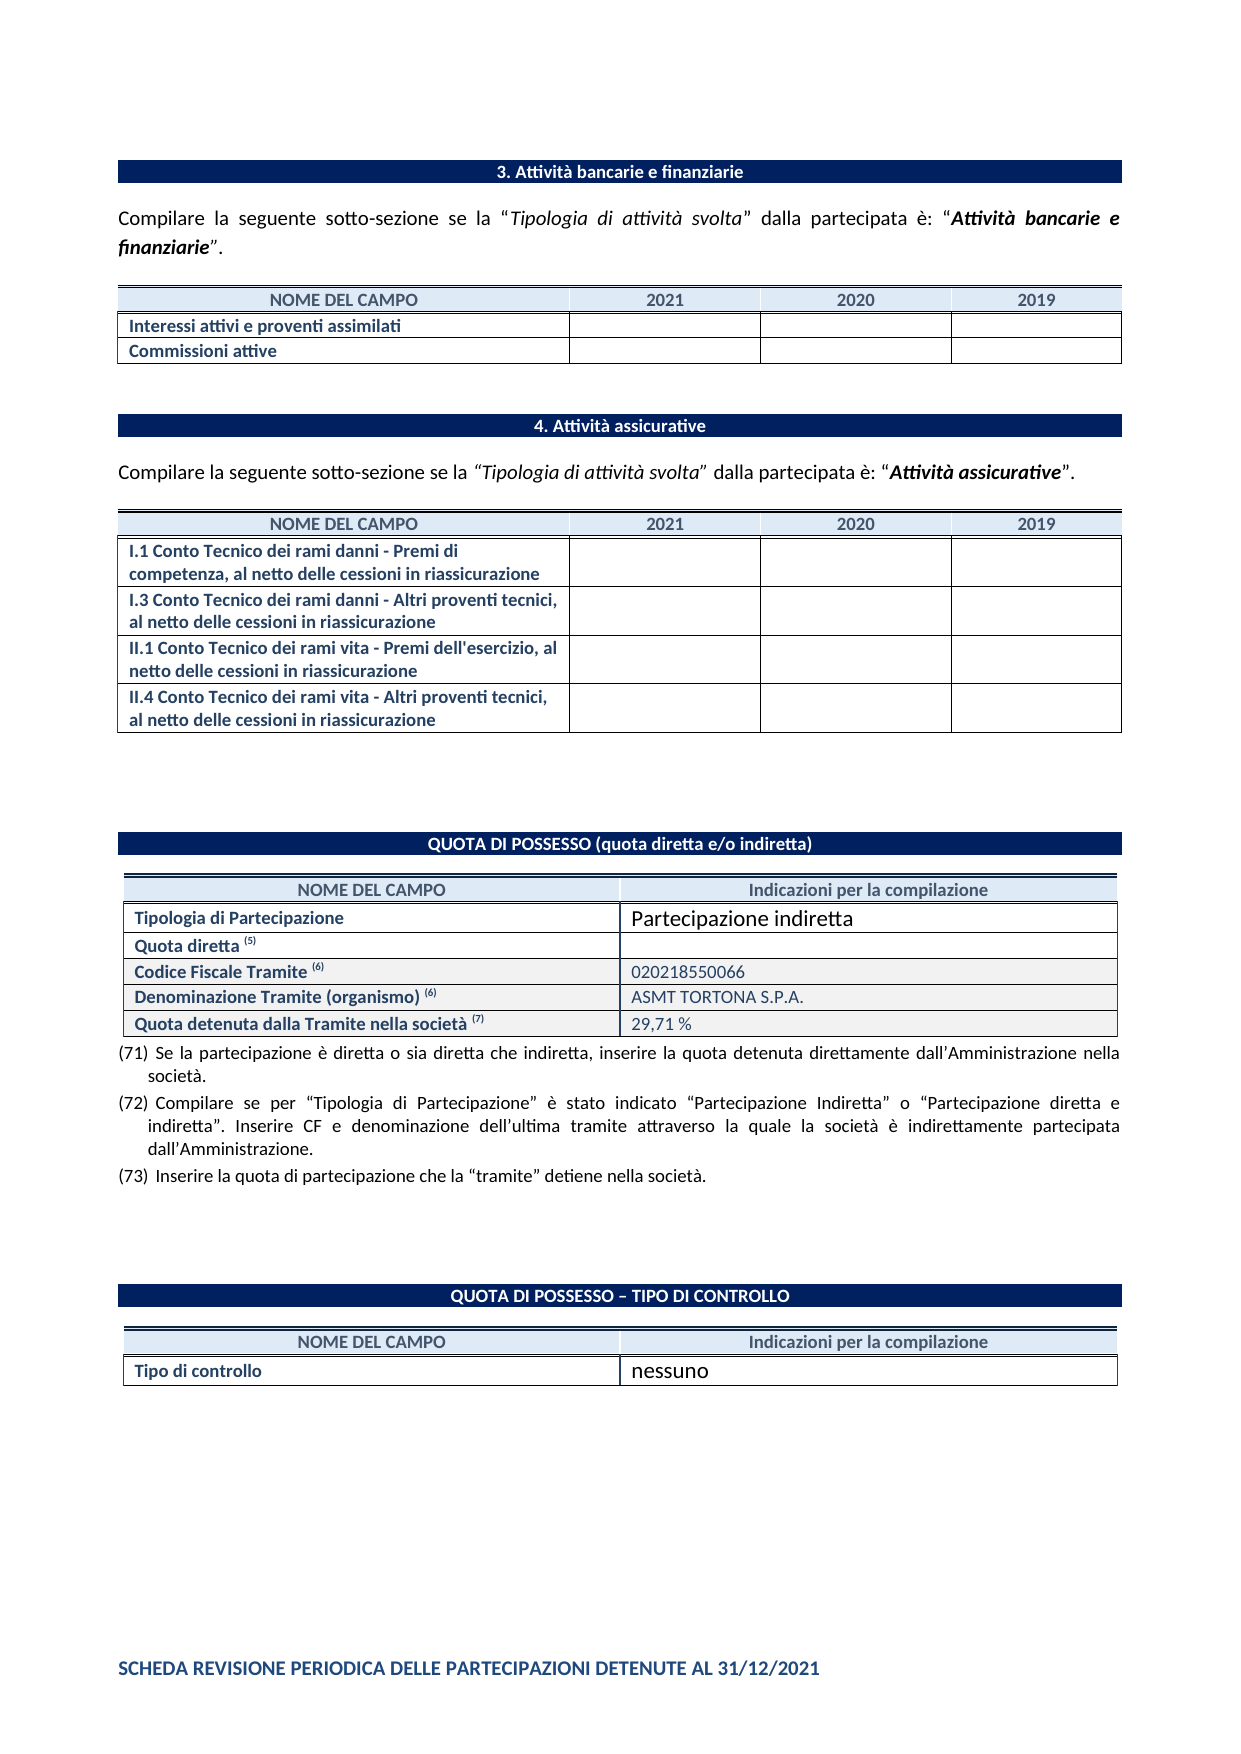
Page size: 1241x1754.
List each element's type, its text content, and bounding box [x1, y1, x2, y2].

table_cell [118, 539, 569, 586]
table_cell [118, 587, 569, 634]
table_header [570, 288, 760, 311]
text 4. Attività assicurative [118, 414, 1122, 437]
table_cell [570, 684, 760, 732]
text Compilare la seguente sotto-sezione se la “Tipologia di attività svolta” dalla partecipata è: “Attività assicurative”. [118, 455, 1122, 484]
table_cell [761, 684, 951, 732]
list Se la partecipazione è diretta o sia diretta che indiretta, inserire la quota detenuta direttamente dall’Amministrazione nella società. [118, 1041, 1122, 1087]
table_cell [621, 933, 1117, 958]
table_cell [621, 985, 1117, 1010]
list Compilare se per “Tipologia di Partecipazione” è stato indicato “Partecipazione Indiretta” o “Partecipazione diretta e indiretta”. Inserire CF e denominazione dell’ultima tramite attraverso la quale la società è indirettamente partecipata dall’Amministrazione. [118, 1091, 1122, 1159]
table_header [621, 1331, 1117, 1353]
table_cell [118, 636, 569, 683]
text Compilare la seguente sotto-sezione se la “Tipologia di attività svolta” dalla partecipata è: “Attività bancarie e finanziarie”. [118, 201, 1122, 260]
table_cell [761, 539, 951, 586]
text QUOTA DI POSSESSO (quota diretta e/o indiretta) [118, 832, 1122, 855]
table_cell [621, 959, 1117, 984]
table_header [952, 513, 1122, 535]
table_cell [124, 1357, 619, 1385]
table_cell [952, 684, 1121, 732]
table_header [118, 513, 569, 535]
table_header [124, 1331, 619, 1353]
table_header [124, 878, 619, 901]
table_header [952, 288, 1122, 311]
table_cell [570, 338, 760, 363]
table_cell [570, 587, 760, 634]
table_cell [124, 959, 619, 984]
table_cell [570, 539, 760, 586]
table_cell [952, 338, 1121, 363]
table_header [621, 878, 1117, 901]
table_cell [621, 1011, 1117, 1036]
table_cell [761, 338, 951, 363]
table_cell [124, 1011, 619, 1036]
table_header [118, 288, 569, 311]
text 3. Attività bancarie e finanziarie [118, 160, 1122, 183]
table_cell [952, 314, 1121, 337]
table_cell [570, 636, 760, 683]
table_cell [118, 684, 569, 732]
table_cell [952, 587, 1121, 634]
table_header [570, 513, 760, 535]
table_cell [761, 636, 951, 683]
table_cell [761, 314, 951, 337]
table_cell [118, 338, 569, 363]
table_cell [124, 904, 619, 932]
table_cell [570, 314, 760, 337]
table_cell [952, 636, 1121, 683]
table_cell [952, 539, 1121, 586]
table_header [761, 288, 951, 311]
list Inserire la quota di partecipazione che la “tramite” detiene nella società. [118, 1164, 1122, 1187]
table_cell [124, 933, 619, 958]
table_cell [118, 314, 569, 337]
text QUOTA DI POSSESSO – TIPO DI CONTROLLO [118, 1284, 1122, 1307]
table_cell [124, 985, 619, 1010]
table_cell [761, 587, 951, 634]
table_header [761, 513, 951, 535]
